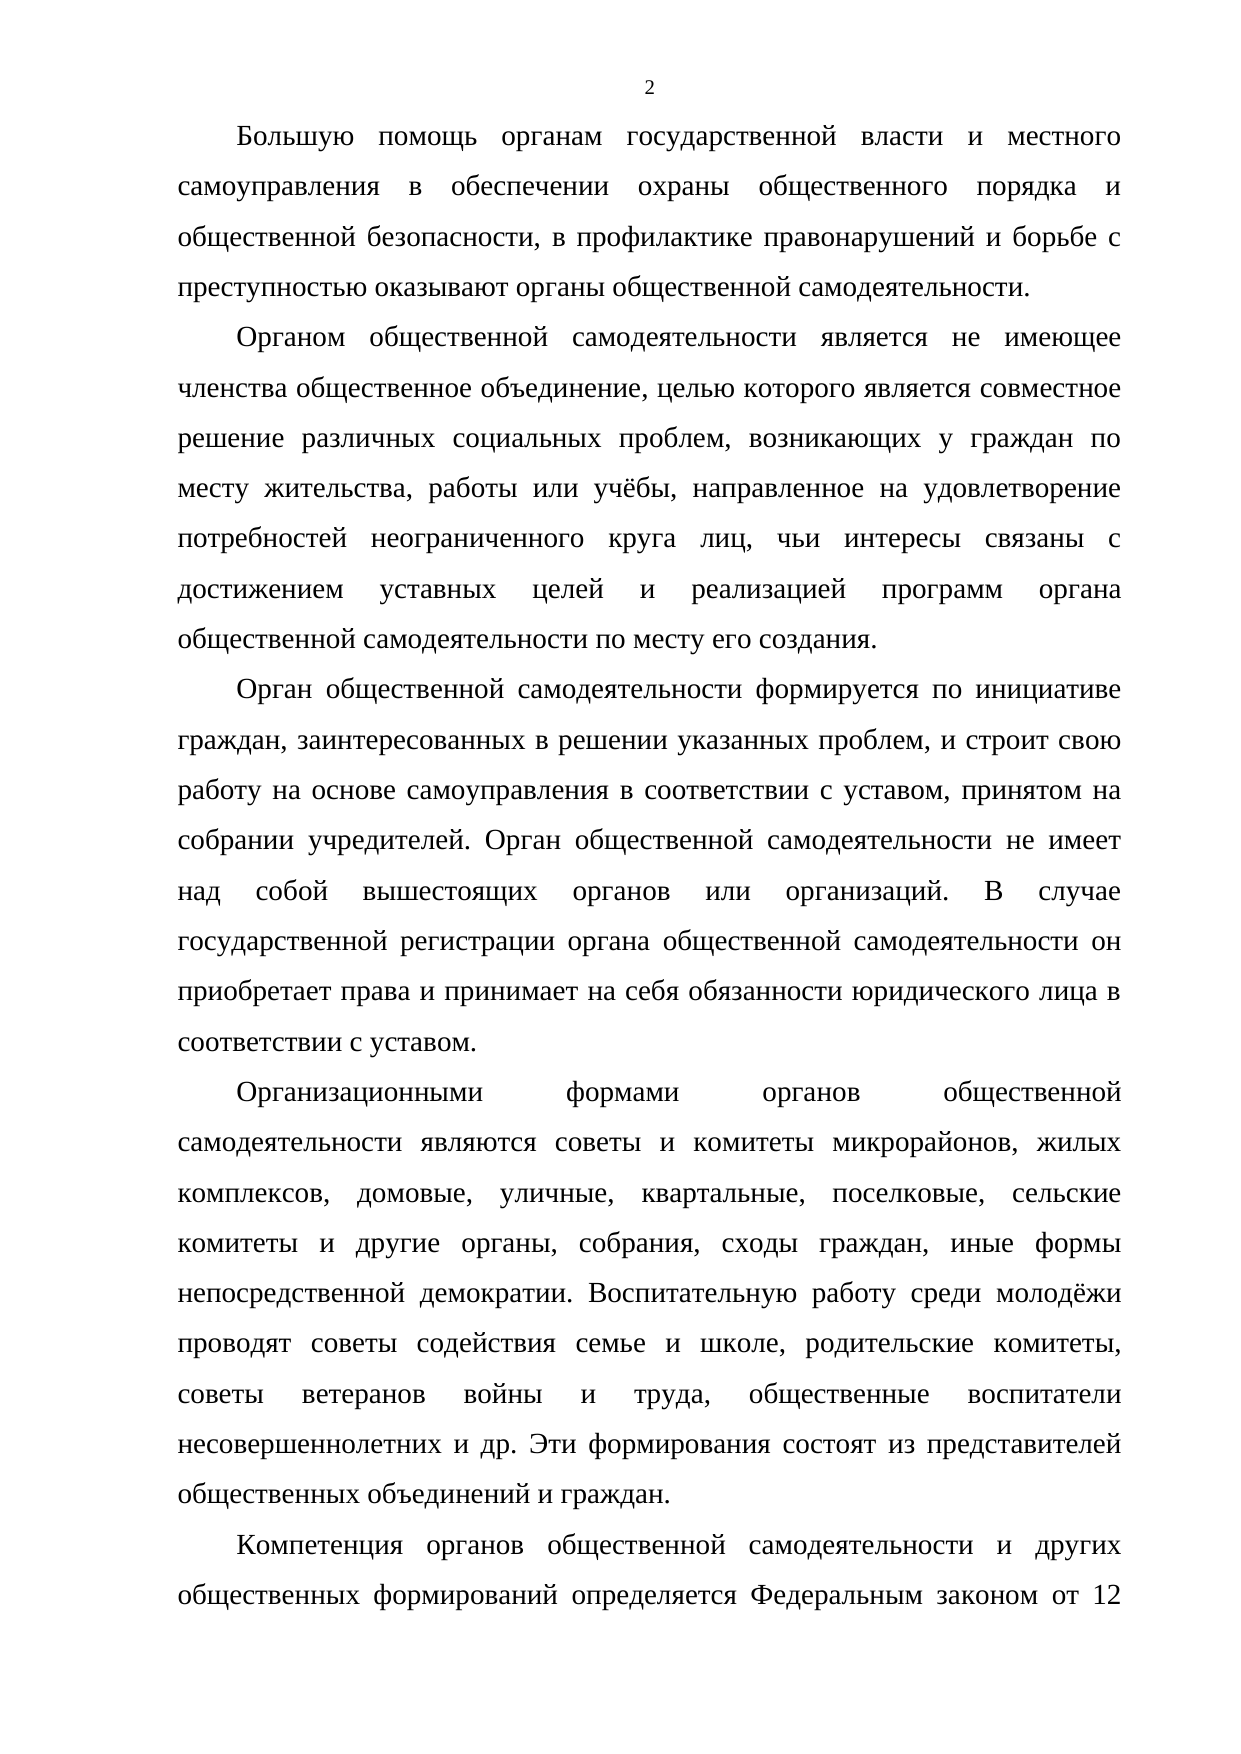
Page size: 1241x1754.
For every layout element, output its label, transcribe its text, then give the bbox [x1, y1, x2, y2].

text Организационными формами органов общественной самодеятельности являются советы и комитеты микрорайонов, жилых комплексов, домовые, уличные, квартальные, поселковые, сельские комитеты и другие органы, собрания, сходы граждан, иные формы непосредственной демократии. Воспитательную работу среди молодёжи проводят советы содействия семье и школе, родительские комитеты, советы ветеранов войны и труда, общественные воспитатели несовершеннолетних и др. Эти формирования состоят из представителей общественных объединений и граждан. [177, 1074, 1122, 1510]
text Органом общественной самодеятельности является не имеющее членства общественное объединение, целью которого является совместное решение различных социальных проблем, возникающих у граждан по месту жительства, работы или учёбы, направленное на удовлетворение потребностей неограниченного круга лиц, чьи интересы связаны с достижением уставных целей и реализацией программ органа общественной самодеятельности по месту его создания. [177, 319, 1122, 655]
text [177, 1527, 1122, 1611]
text Орган общественной самодеятельности формируется по инициативе граждан, заинтересованных в решении указанных проблем, и строит свою работу на основе самоуправления в соответствии с уставом, принятом на собрании учредителей. Орган общественной самодеятельности не имеет над собой вышестоящих органов или организаций. В случае государственной регистрации органа общественной самодеятельности он приобретает права и принимает на себя обязанности юридического лица в соответствии с уставом. [177, 672, 1122, 1057]
text Большую помощь органам государственной власти и местного самоуправления в обеспечении охраны общественного порядка и общественной безопасности, в профилактике правонарушений и борьбе с преступностью оказывают органы общественной самодеятельности. [177, 118, 1122, 303]
